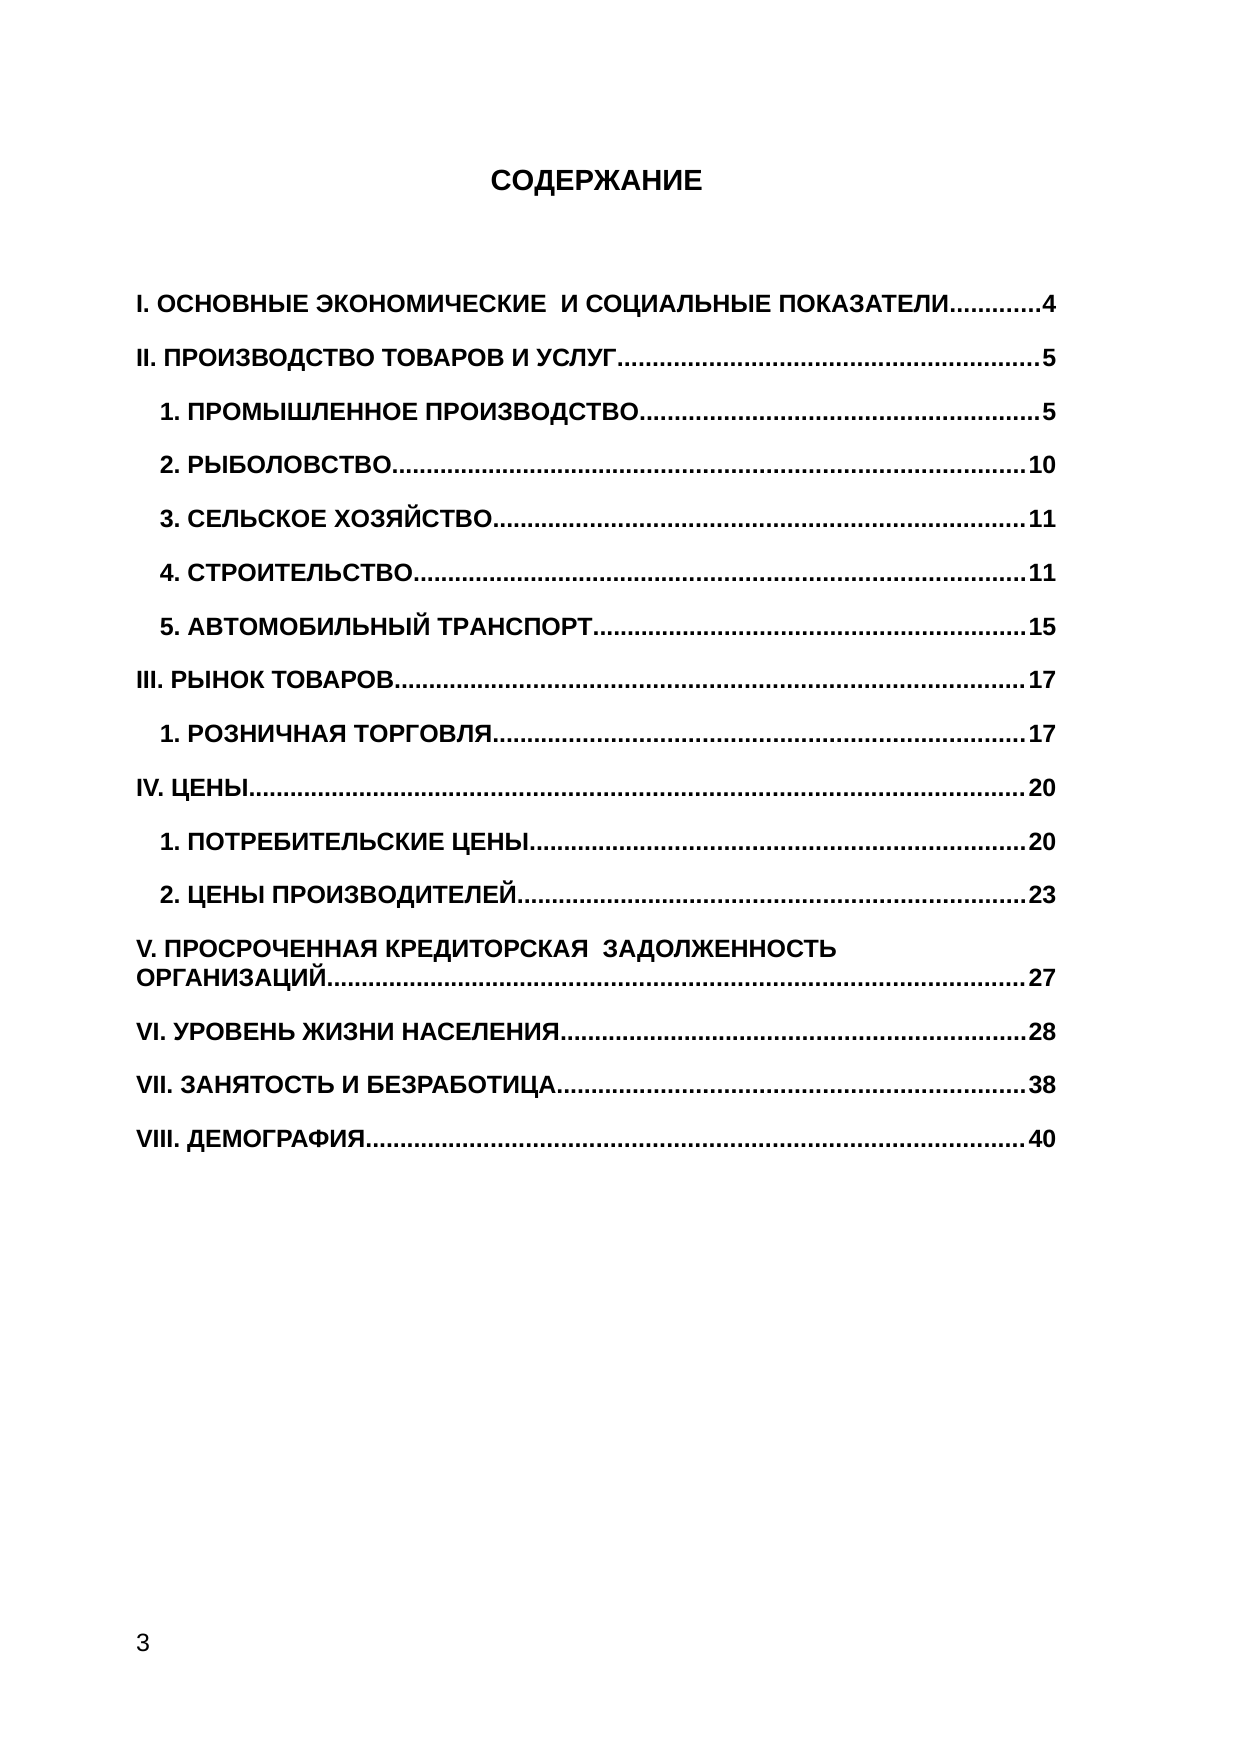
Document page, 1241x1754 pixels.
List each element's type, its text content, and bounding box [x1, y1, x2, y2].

text 4. СТРОИТЕЛЬСТВО 11 [159, 558, 1057, 587]
text 2. РЫБОЛОВСТВО 10 [159, 450, 1057, 479]
text 2. ЦЕНЫ ПРОИЗВОДИТЕЛЕЙ 23 [159, 880, 1057, 909]
text III. РЫНОК ТОВАРОВ 17 [136, 665, 968, 694]
text СОДЕРЖАНИЕ [136, 163, 1057, 197]
text I. ОСНОВНЫЕ ЭКОНОМИЧЕСКИЕ И СОЦИАЛЬНЫЕ ПОКАЗАТЕЛИ 4 [136, 289, 968, 318]
text 1. РОЗНИЧНАЯ ТОРГОВЛЯ 17 [159, 719, 1057, 748]
text VIII. ДЕМОГРАФИЯ 40 [136, 1124, 968, 1153]
text 3. СЕЛЬСКОЕ ХОЗЯЙСТВО 11 [159, 504, 1057, 533]
text IV. ЦЕНЫ 20 [136, 773, 968, 802]
text VII. ЗАНЯТОСТЬ И БЕЗРАБОТИЦА 38 [136, 1070, 968, 1099]
text 1. ПРОМЫШЛЕННОЕ ПРОИЗВОДСТВО 5 [159, 397, 1057, 425]
text II. ПРОИЗВОДСТВО ТОВАРОВ И УСЛУГ 5 [136, 343, 968, 372]
text 1. ПОТРЕБИТЕЛЬСКИЕ ЦЕНЫ 20 [159, 827, 1057, 855]
text VI. УРОВЕНЬ ЖИЗНИ НАСЕЛЕНИЯ 28 [136, 1017, 968, 1045]
text V. ПРОСРОЧЕННАЯ КРЕДИТОРСКАЯ ЗАДОЛЖЕННОСТЬ ОРГАНИЗАЦИЙ 27 [136, 934, 968, 992]
text 5. АВТОМОБИЛЬНЫЙ ТРАНСПОРТ 15 [159, 612, 1057, 640]
